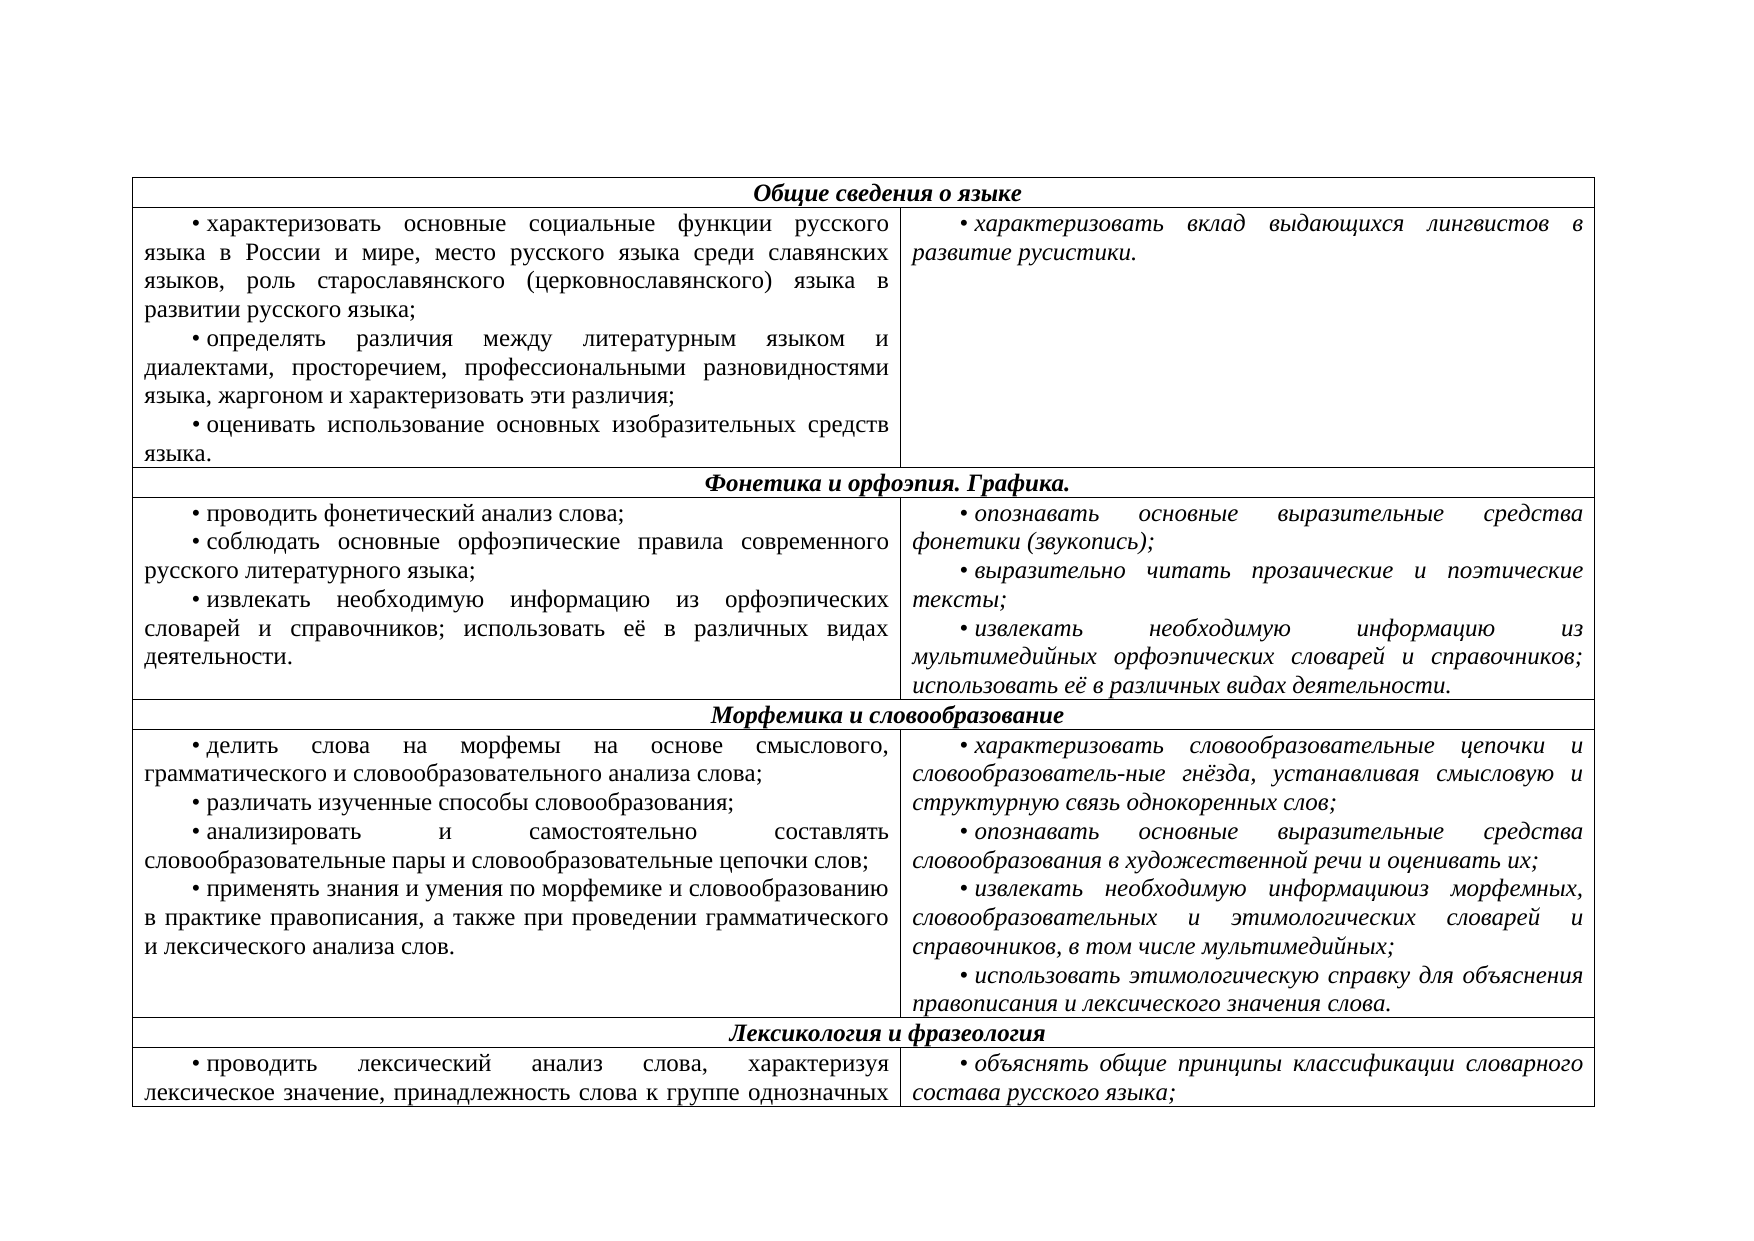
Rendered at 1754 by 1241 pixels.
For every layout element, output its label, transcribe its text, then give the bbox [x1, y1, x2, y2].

table_cell • опознавать основные выразительные средства фонетики (звукопись); • выразительно читать прозаические и поэтические тексты; • извлекать необходимую информацию из мультимедийных орфоэпических словарей и справочников; использовать её в различных видах деятельности. [901, 498, 1594, 699]
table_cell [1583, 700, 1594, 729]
table_cell • характеризовать основные социальные функции русского языка в России и мире, место русского языка среди славянских языков, роль старославянского (церковнославянского) языка в развитии русского языка; • определять различия между литературным языком и диалектами, просторечием, профессиональными разновидностями языка, жаргоном и характеризовать эти различия; • оценивать использование основных изобразительных средств языка. [133, 208, 900, 467]
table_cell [901, 1048, 1594, 1106]
table_cell • характеризовать вклад выдающихся лингвистов в развитие русистики. [901, 208, 1594, 467]
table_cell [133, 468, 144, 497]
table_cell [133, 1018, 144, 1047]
table_cell • проводить фонетический анализ слова; • соблюдать основные орфоэпические правила современного русского литературного языка; • извлекать необходимую информацию из орфоэпических словарей и справочников; использовать её в различных видах деятельности. [133, 498, 900, 699]
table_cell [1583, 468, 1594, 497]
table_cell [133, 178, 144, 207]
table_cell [133, 1048, 900, 1106]
table_cell • делить слова на морфемы на основе смыслового, грамматического и словообразовательного анализа слова; • различать изученные способы словообразования; • анализировать и самостоятельно составлять словообразовательные пары и словообразовательные цепочки слов; • применять знания и умения по морфемике и словообразованию в практике правописания, а также при проведении грамматического и лексического анализа слов. [133, 730, 900, 1017]
table_cell • характеризовать словообразовательные цепочки и словообразователь-ные гнёзда, устанавливая смысловую и структурную связь однокоренных слов; • опознавать основные выразительные средства словообразования в художественной речи и оценивать их; • извлекать необходимую информациюиз морфемных, словообразовательных и этимологических словарей и справочников, в том числе мультимедийных; • использовать этимологическую справку для объяснения правописания и лексического значения слова. [901, 730, 1594, 1017]
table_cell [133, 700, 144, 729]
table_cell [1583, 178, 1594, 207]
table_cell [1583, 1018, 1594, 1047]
